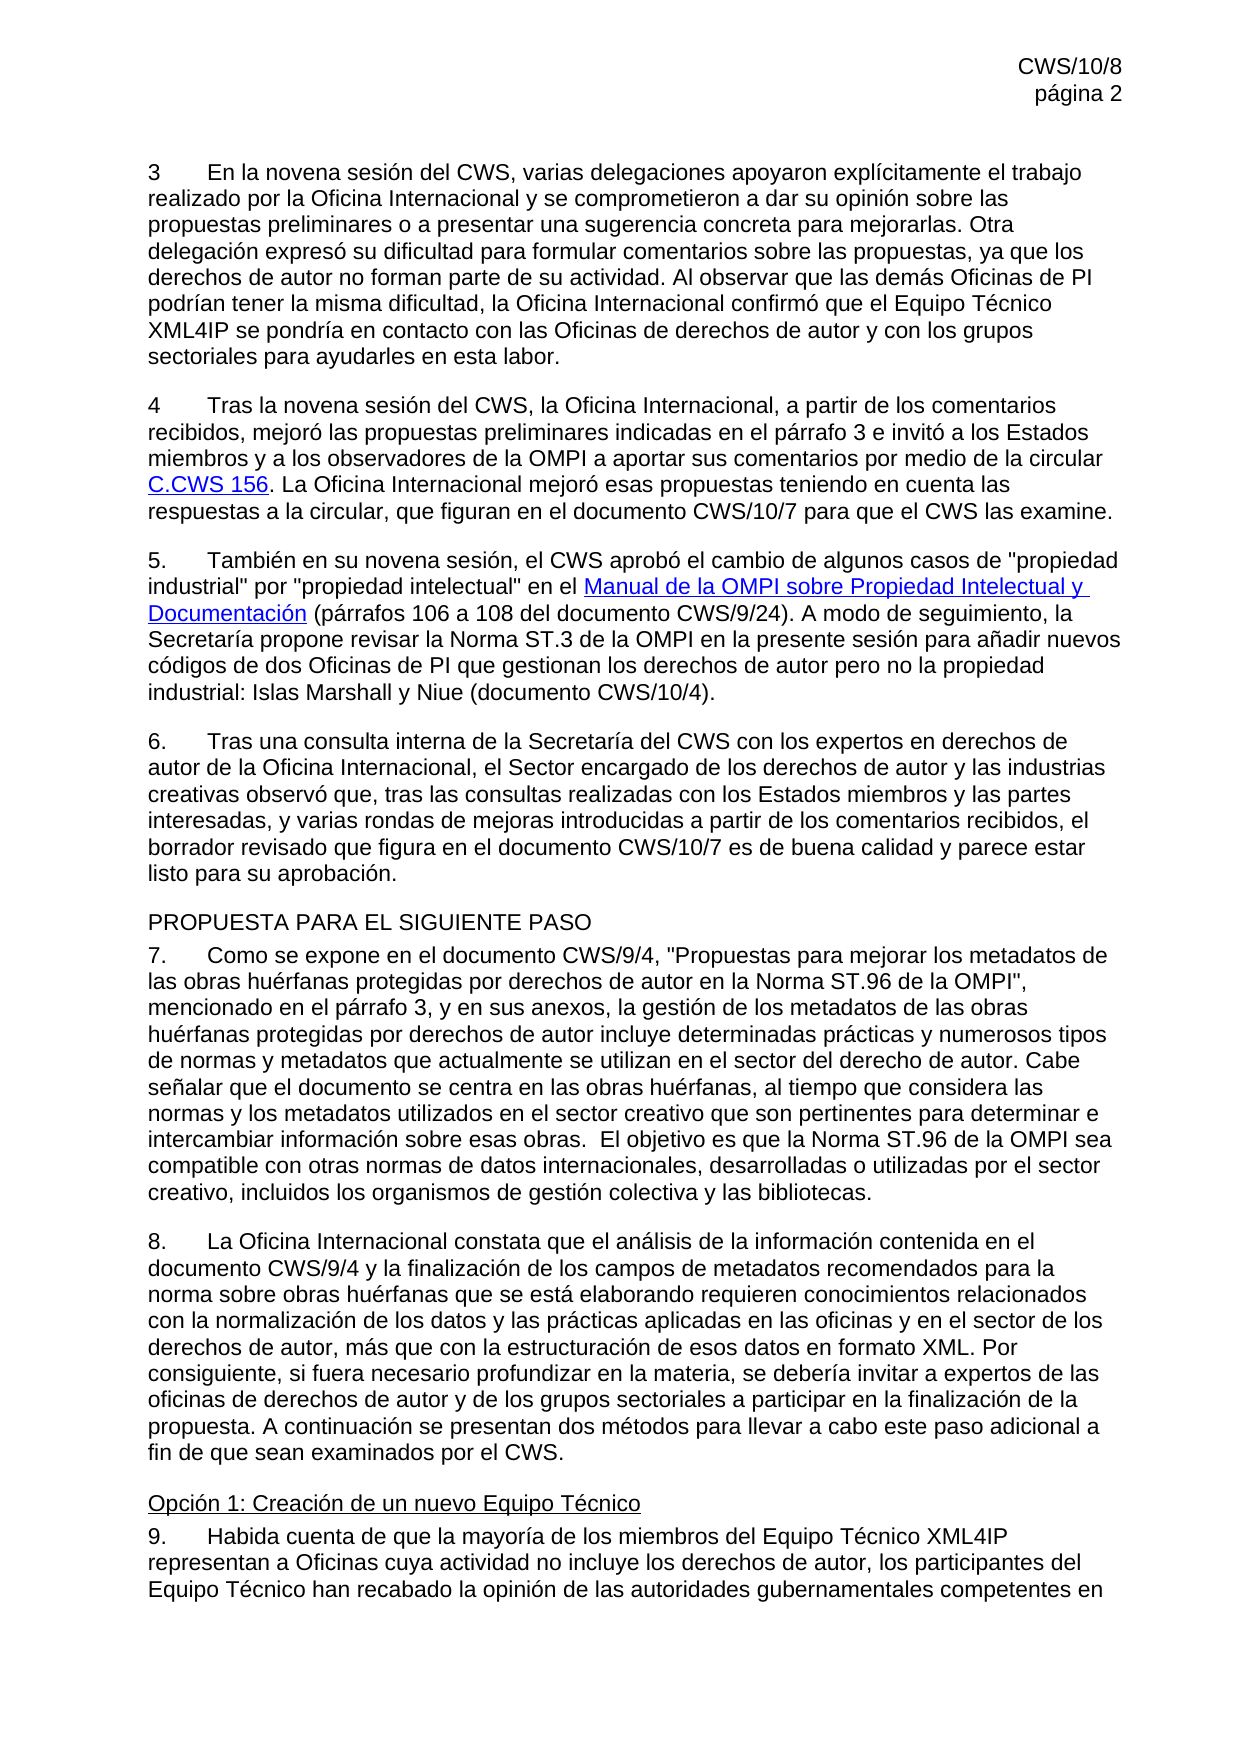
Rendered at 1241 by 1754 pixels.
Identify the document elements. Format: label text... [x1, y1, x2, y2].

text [148, 1523, 1122, 1602]
text En la novena sesión del CWS, varias delegaciones apoyaron explícitamente el trabajo realizado por la Oficina Internacional y se comprometieron a dar su opinión sobre las propuestas preliminares o a presentar una sugerencia concreta para mejorarlas. Otra delegación expresó su dificultad para formular comentarios sobre las propuestas, ya que los derechos de autor no forman parte de su actividad. Al observar que las demás Oficinas de PI podrían tener la misma dificultad, la Oficina Internacional confirmó que el Equipo Técnico XML4IP se pondría en contacto con las Oficinas de derechos de autor y con los grupos sectoriales para ayudarles en esta labor. [148, 158, 1122, 369]
subtitle Propuesta para el siguiente paso [148, 909, 1122, 935]
text 8. La Oficina Internacional constata que el análisis de la información contenida en el documento CWS/9/4 y la finalización de los campos de metadatos recomendados para la norma sobre obras huérfanas que se está elaborando requieren conocimientos relacionados con la normalización de los datos y las prácticas aplicadas en las oficinas y en el sector de los derechos de autor, más que con la estructuración de esos datos en formato XML. Por consiguiente, si fuera necesario profundizar en la materia, se debería invitar a expertos de las oficinas de derechos de autor y de los grupos sectoriales a participar en la finalización de la propuesta. A continuación se presentan dos métodos para llevar a cabo este paso adicional a fin de que sean examinados por el CWS. [148, 1228, 1122, 1465]
text Tras la novena sesión del CWS, la Oficina Internacional, a partir de los comentarios recibidos, mejoró las propuestas preliminares indicadas en el párrafo 3 e invitó a los Estados miembros y a los observadores de la OMPI a aportar sus comentarios por medio de la circular C.CWS 156. La Oficina Internacional mejoró esas propuestas teniendo en cuenta las respuestas a la circular, que figuran en el documento CWS/10/7 para que el CWS las examine. [148, 392, 1122, 524]
subtitle Opción 1: Creación de un nuevo Equipo Técnico [148, 1490, 1122, 1517]
text 7. Como se expone en el documento CWS/9/4, "Propuestas para mejorar los metadatos de las obras huérfanas protegidas por derechos de autor en la Norma ST.96 de la OMPI", mencionado en el párrafo 3, y en sus anexos, la gestión de los metadatos de las obras huérfanas protegidas por derechos de autor incluye determinadas prácticas y numerosos tipos de normas y metadatos que actualmente se utilizan en el sector del derecho de autor. Cabe señalar que el documento se centra en las obras huérfanas, al tiempo que considera las normas y los metadatos utilizados en el sector creativo que son pertinentes para determinar e intercambiar información sobre esas obras. El objetivo es que la Norma ST.96 de la OMPI sea compatible con otras normas de datos internacionales, desarrolladas o utilizadas por el sector creativo, incluidos los organismos de gestión colectiva y las bibliotecas. [148, 942, 1122, 1205]
text 6. Tras una consulta interna de la Secretaría del CWS con los expertos en derechos de autor de la Oficina Internacional, el Sector encargado de los derechos de autor y las industrias creativas observó que, tras las consultas realizadas con los Estados miembros y las partes interesadas, y varias rondas de mejoras introducidas a partir de los comentarios recibidos, el borrador revisado que figura en el documento CWS/10/7 es de buena calidad y parece estar listo para su aprobación. [148, 728, 1122, 886]
text 5. También en su novena sesión, el CWS aprobó el cambio de algunos casos de "propiedad industrial" por "propiedad intelectual" en el Manual de la OMPI sobre Propiedad Intelectual y Documentación (párrafos 106 a 108 del documento CWS/9/24). A modo de seguimiento, la Secretaría propone revisar la Norma ST.3 de la OMPI en la presente sesión para añadir nuevos códigos de dos Oficinas de PI que gestionan los derechos de autor pero no la propiedad industrial: Islas Marshall y Niue (documento CWS/10/4). [148, 547, 1122, 705]
